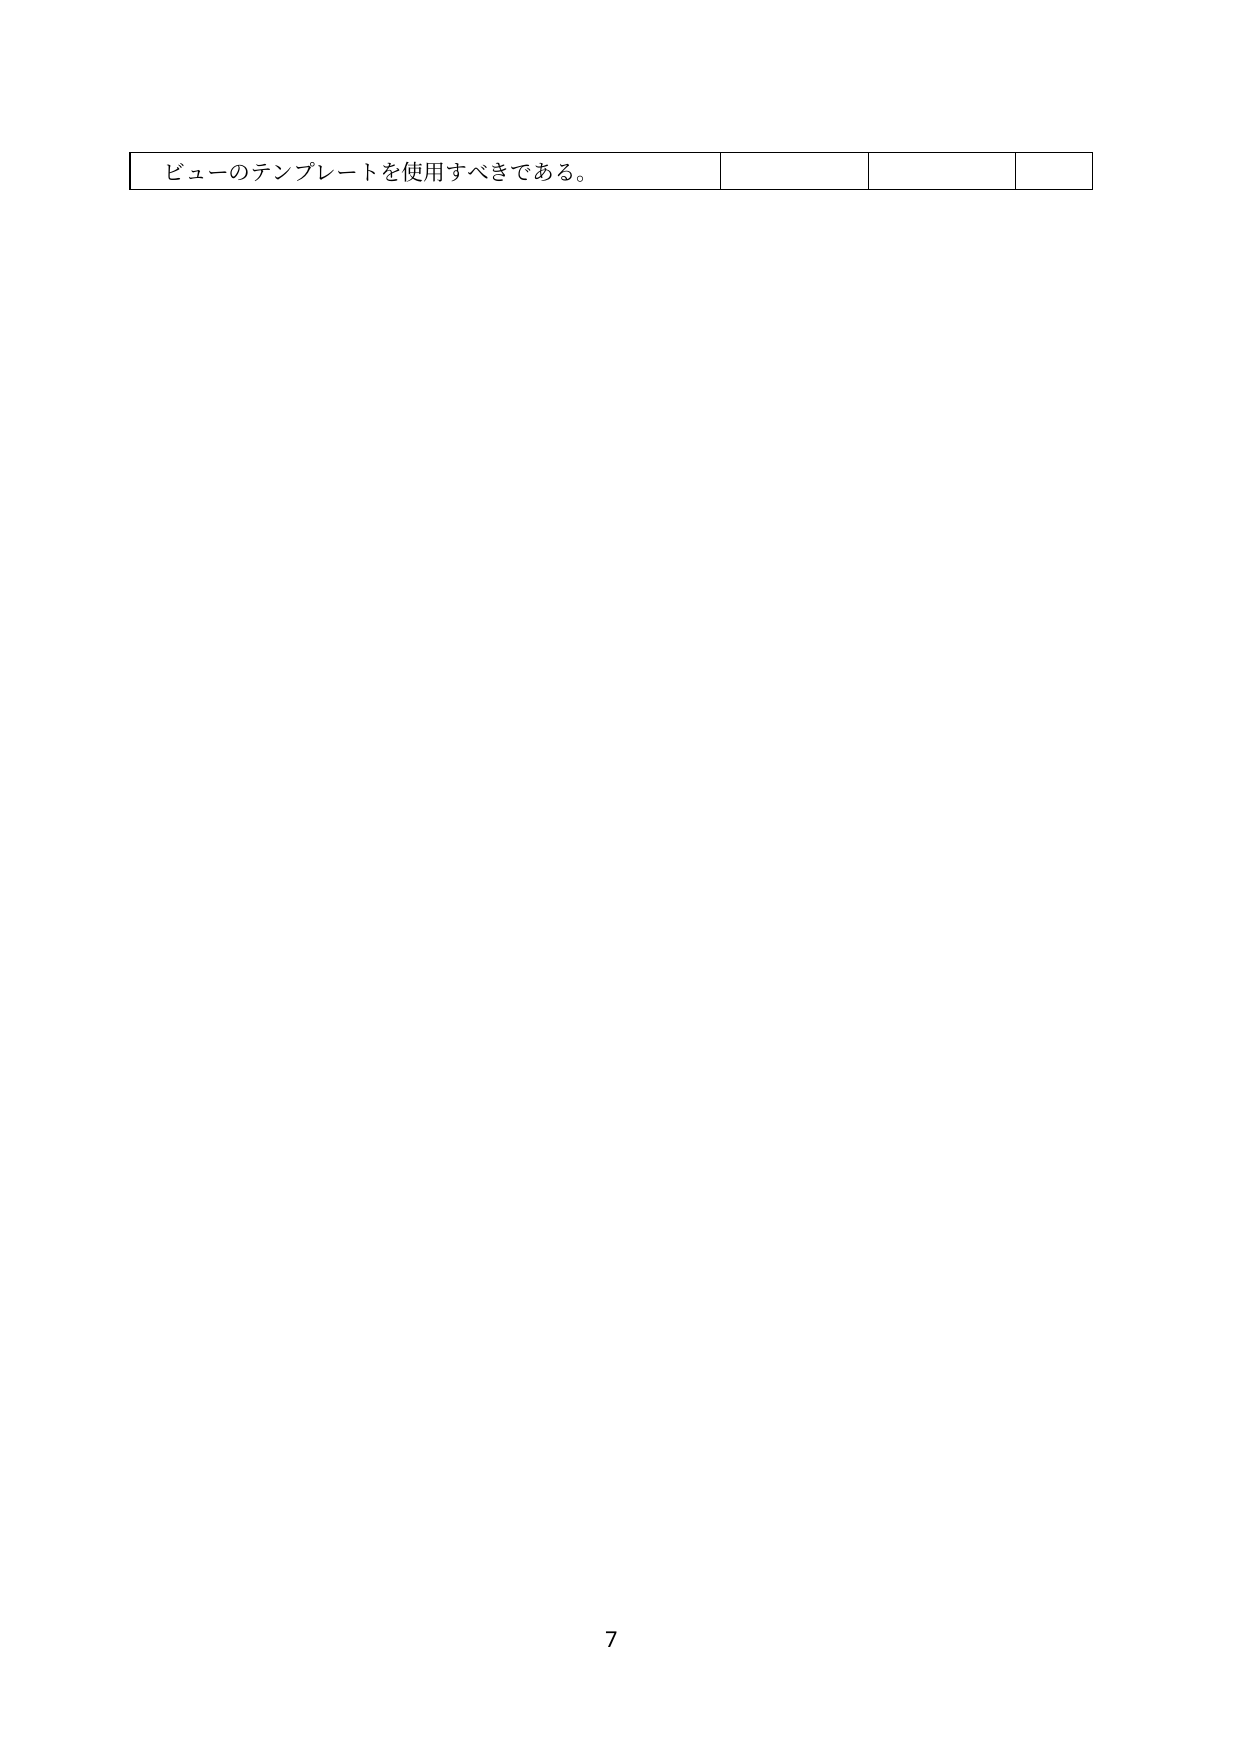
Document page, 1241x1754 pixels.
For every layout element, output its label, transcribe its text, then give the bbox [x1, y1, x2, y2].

table_cell べきである [869, 153, 1015, 189]
table_cell [1016, 153, 1092, 189]
table_cell 2-2原則(2) [721, 153, 868, 189]
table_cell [131, 153, 720, 189]
